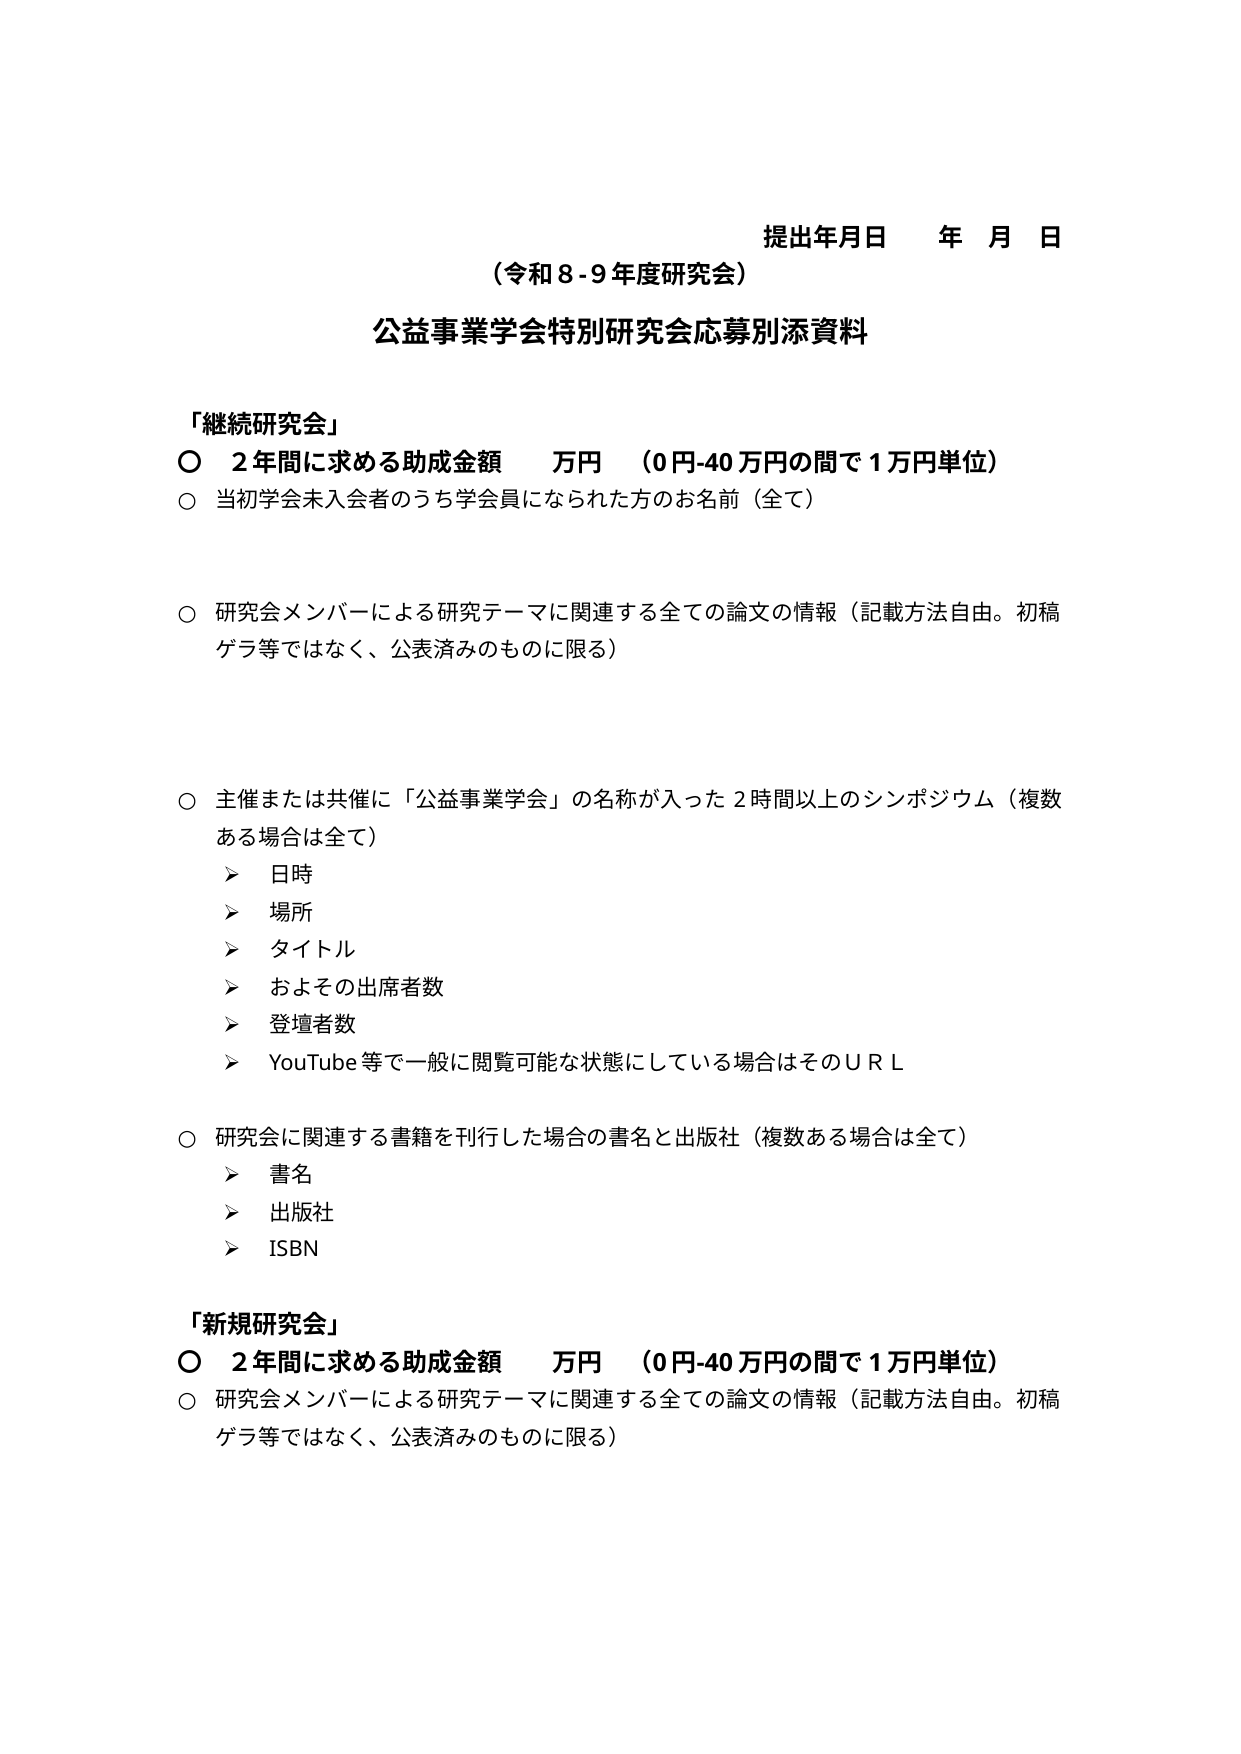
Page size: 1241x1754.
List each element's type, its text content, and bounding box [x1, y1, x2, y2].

list 当初学会未入会者のうち学会員になられた方のお名前（全て） [177, 479, 1063, 517]
text 提出年月日 年 月 日 [177, 217, 1063, 254]
text 〇 ２年間に求める助成金額 万円 （0円-40万円の間で1万円単位） [177, 442, 1063, 479]
list 研究会に関連する書籍を刊行した場合の書名と出版社（複数ある場合は全て） [177, 1117, 1063, 1154]
list 研究会メンバーによる研究テーマに関連する全ての論文の情報（記載方法自由。初稿ゲラ等ではなく、公表済みのものに限る） [177, 1379, 1063, 1454]
list 登壇者数 [223, 1004, 1063, 1042]
list 出版社 [223, 1192, 1063, 1229]
list YouTube等で一般に閲覧可能な状態にしている場合はそのＵＲＬ [223, 1042, 1063, 1079]
list タイトル [223, 929, 1063, 967]
text 「新規研究会」 [177, 1304, 1063, 1342]
list 場所 [223, 892, 1063, 929]
text 〇 ２年間に求める助成金額 万円 （0円-40万円の間で1万円単位） [177, 1342, 1063, 1379]
list 日時 [223, 854, 1063, 892]
list 主催または共催に「公益事業学会」の名称が入った2時間以上のシンポジウム（複数ある場合は全て） [177, 779, 1063, 854]
text 公益事業学会特別研究会応募別添資料 [177, 292, 1063, 367]
list ISBN [223, 1229, 1063, 1267]
list 書名 [223, 1154, 1063, 1192]
text （令和８-９年度研究会） [177, 254, 1063, 292]
list 研究会メンバーによる研究テーマに関連する全ての論文の情報（記載方法自由。初稿ゲラ等ではなく、公表済みのものに限る） [177, 592, 1063, 667]
text 「継続研究会」 [177, 404, 1063, 442]
list およその出席者数 [223, 967, 1063, 1004]
